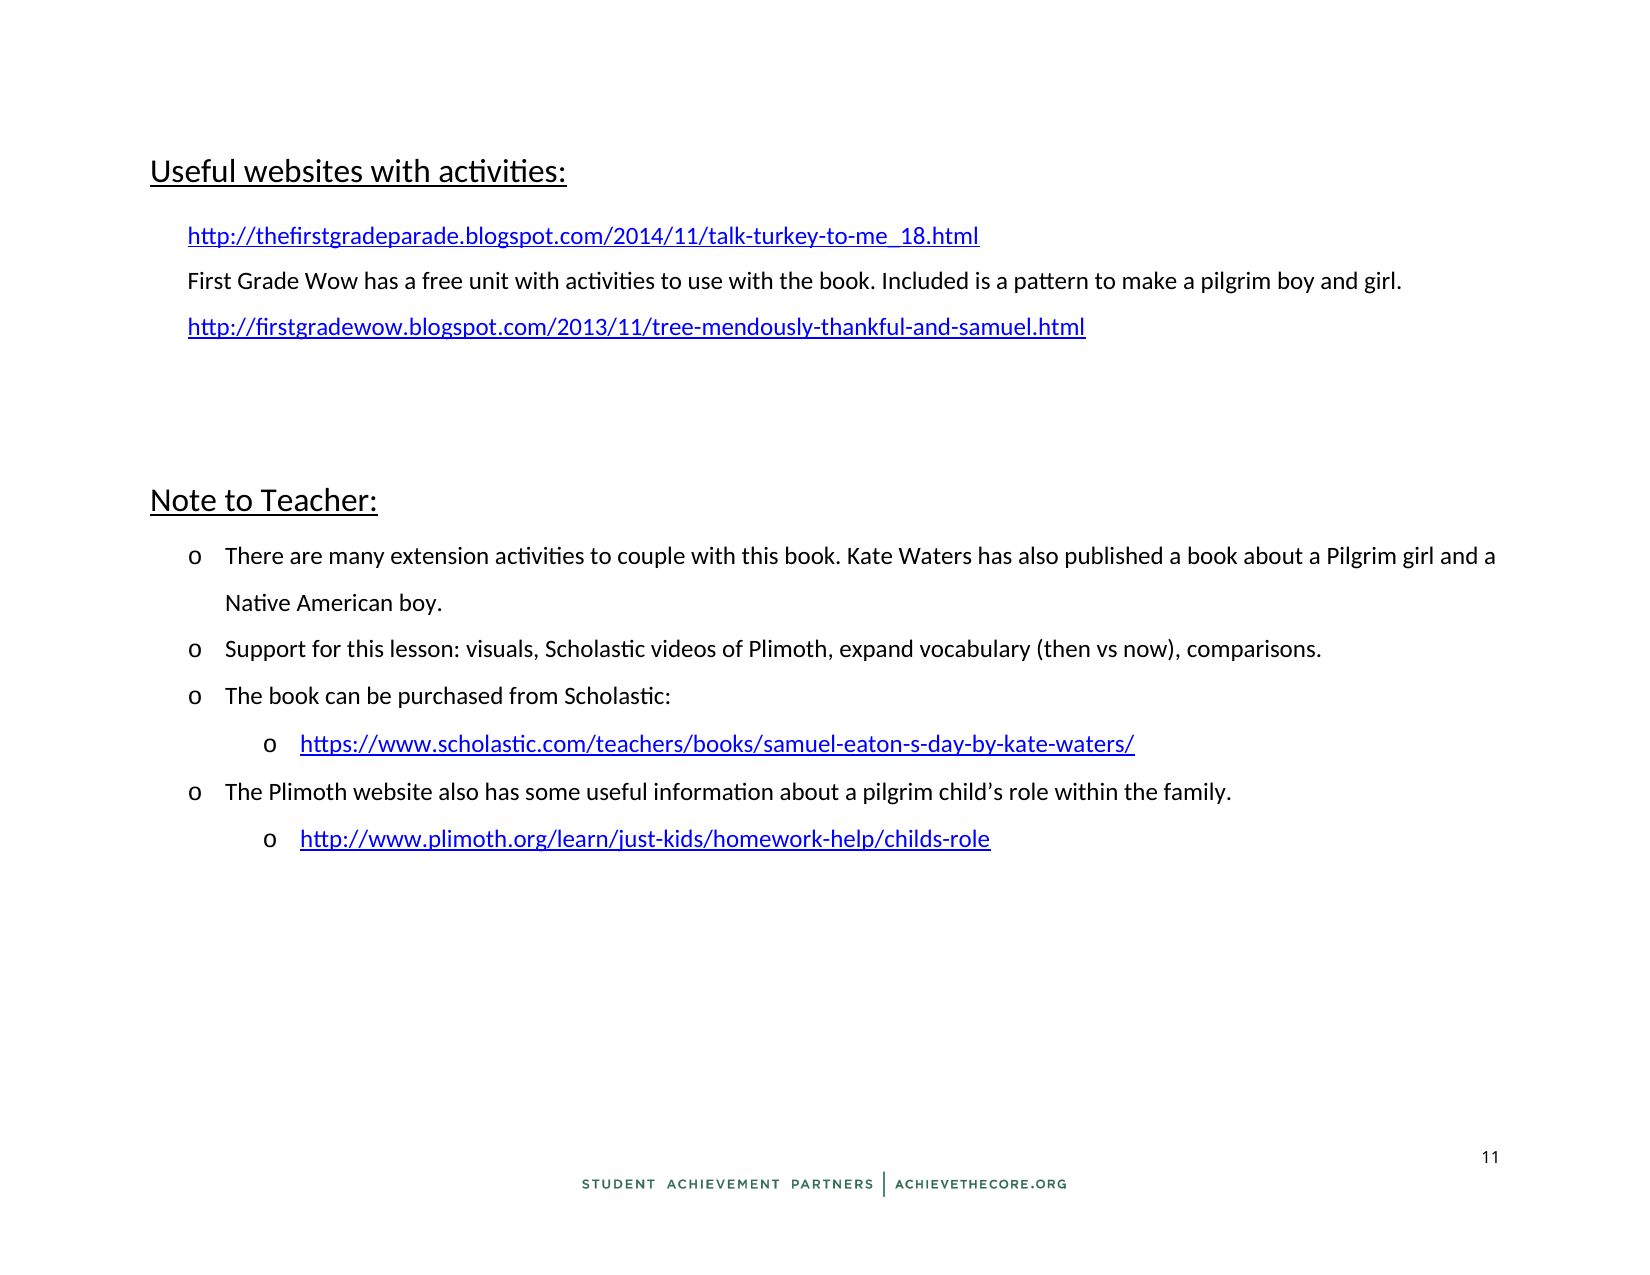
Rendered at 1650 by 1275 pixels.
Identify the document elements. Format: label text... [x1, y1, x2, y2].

list There are many extension activities to couple with this book. Kate Waters has also published a book about a Pilgrim girl and a Native American boy. [187, 540, 1500, 618]
list https://www.scholastic.com/teachers/books/samuel-eaton-s-day-by-kate-waters/ [262, 728, 1500, 760]
list The Plimoth website also has some useful information about a pilgrim child’s role within the family. [187, 776, 1500, 807]
picture [571, 1168, 1079, 1200]
text Note to Teacher: [150, 479, 1500, 520]
text http://firstgradewow.blogspot.com/2013/11/tree-mendously-thankful-and-samuel.html [150, 311, 1500, 342]
text Useful websites with activities: [150, 150, 1500, 191]
list The book can be purchased from Scholastic: [187, 681, 1500, 712]
text First Grade Wow has a free unit with activities to use with the book. Included is a pattern to make a pilgrim boy and girl. [150, 266, 1500, 296]
list Support for this lesson: visuals, Scholastic videos of Plimoth, expand vocabulary (then vs now), comparisons. [187, 633, 1500, 665]
list http://www.plimoth.org/learn/just-kids/homework-help/childs-role [262, 823, 1500, 855]
text http://thefirstgradeparade.blogspot.com/2014/11/talk-turkey-to-me_18.html [150, 220, 1500, 250]
